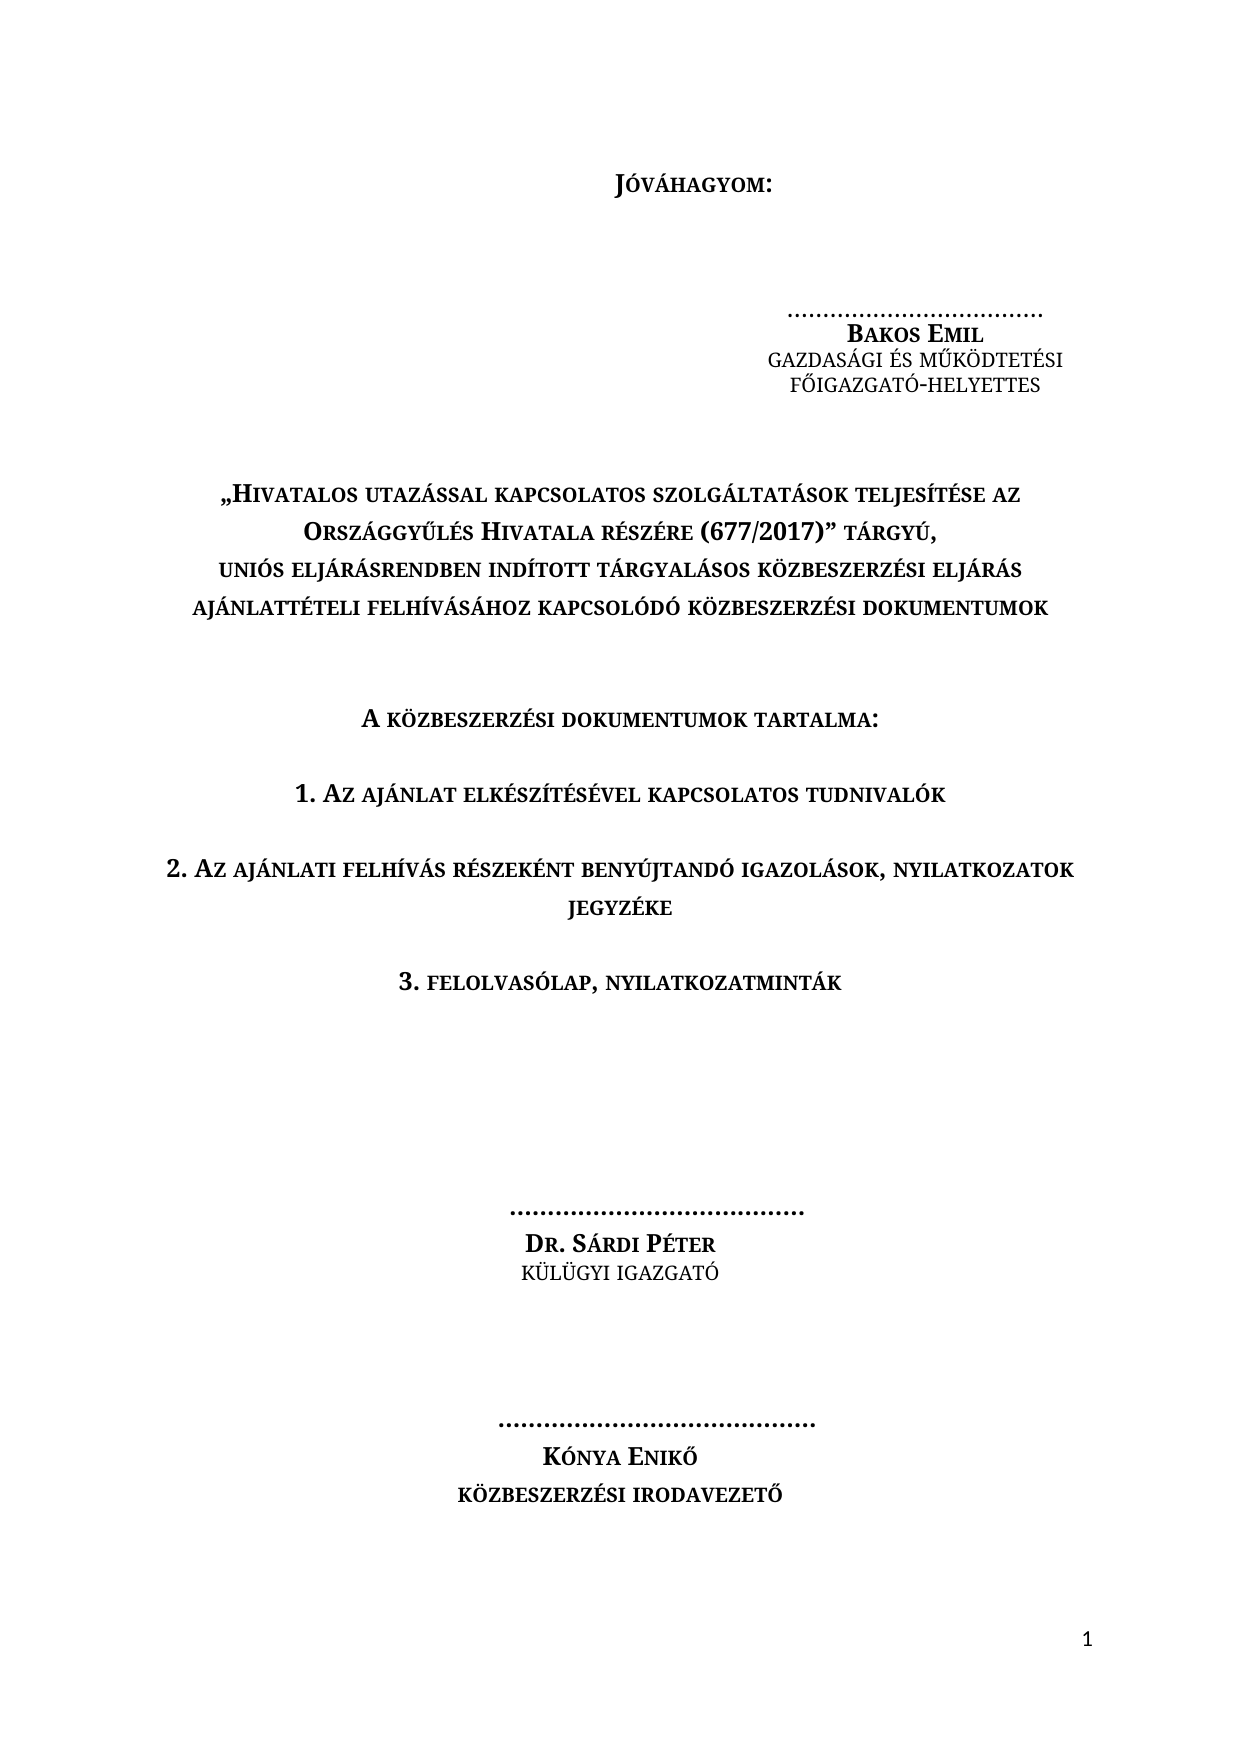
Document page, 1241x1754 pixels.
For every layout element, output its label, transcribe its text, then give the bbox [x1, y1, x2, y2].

text ……………………………… [738, 298, 1093, 323]
text kapcsolatos tudnivalók [148, 773, 1093, 810]
text A közbeszerzési dokumentumok tartalma: [148, 698, 1093, 735]
text …………………………………… [148, 1398, 1093, 1435]
text Kónya Enikő [148, 1435, 1093, 1473]
text 3. felolvasólap, nyilatkozatminták [148, 960, 1093, 998]
text gazdasági és működtetési főigazgató-helyettes [738, 348, 1093, 398]
text részeként benyújtandó igazolások, nyilatkozatok jegyzéke [148, 848, 1093, 923]
text „Hivatalos utazással kapcsolatos szolgáltatások teljesítése az Országgyűlés Hivatala részére (677/2017)” tárgyú, [148, 473, 1093, 548]
text közbeszerzési irodavezető [148, 1473, 1093, 1510]
text Bakos Emil [738, 323, 1093, 348]
text uniós eljárásrendben indított tárgyalásos közbeszerzési eljárás ajánlattételi felhívásához kapcsolódó közbeszerzési dokumentumok [148, 548, 1093, 623]
text ………………………………… [148, 1185, 1093, 1223]
text Jóváhagyom: [253, 173, 1093, 198]
text Dr. Sárdi Péter [148, 1223, 1093, 1260]
text külügyi igazgató [148, 1260, 1093, 1285]
